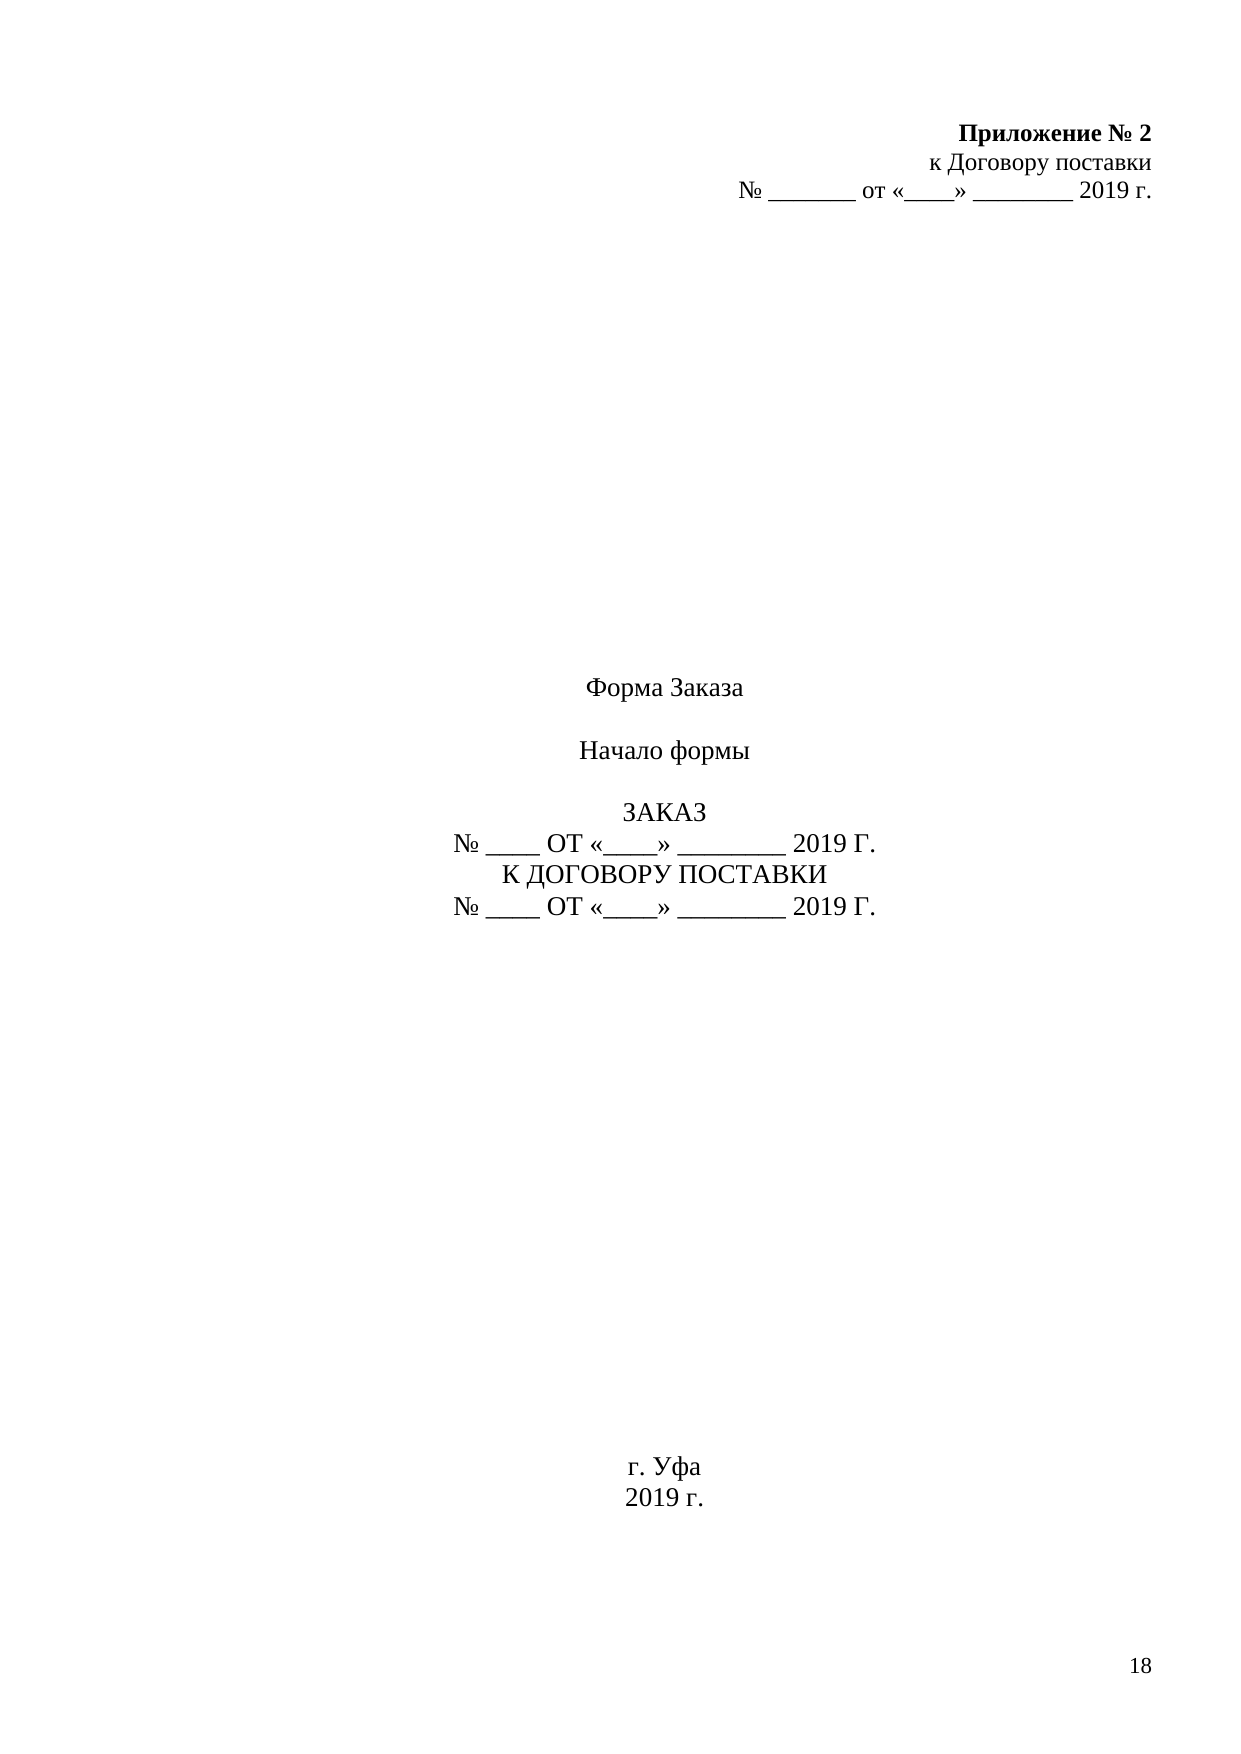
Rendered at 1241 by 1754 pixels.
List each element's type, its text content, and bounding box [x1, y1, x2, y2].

text г. Уфа [177, 1450, 1152, 1481]
text 2019 г. [177, 1481, 1152, 1512]
text К ДОГОВОРУ ПОСТАВКИ [177, 858, 1152, 889]
text № ____ ОТ «____» ________ 2019 Г. [177, 889, 1152, 921]
text № ____ ОТ «____» ________ 2019 Г. [177, 827, 1152, 858]
text Начало формы [177, 734, 1152, 765]
text к Договору поставки [177, 147, 1152, 176]
text № _______ от «____» ________ 2019 г. [177, 176, 1152, 204]
text Форма Заказа [177, 672, 1152, 703]
text ЗАКАЗ [177, 796, 1152, 827]
text Приложение № 2 [177, 118, 1152, 147]
